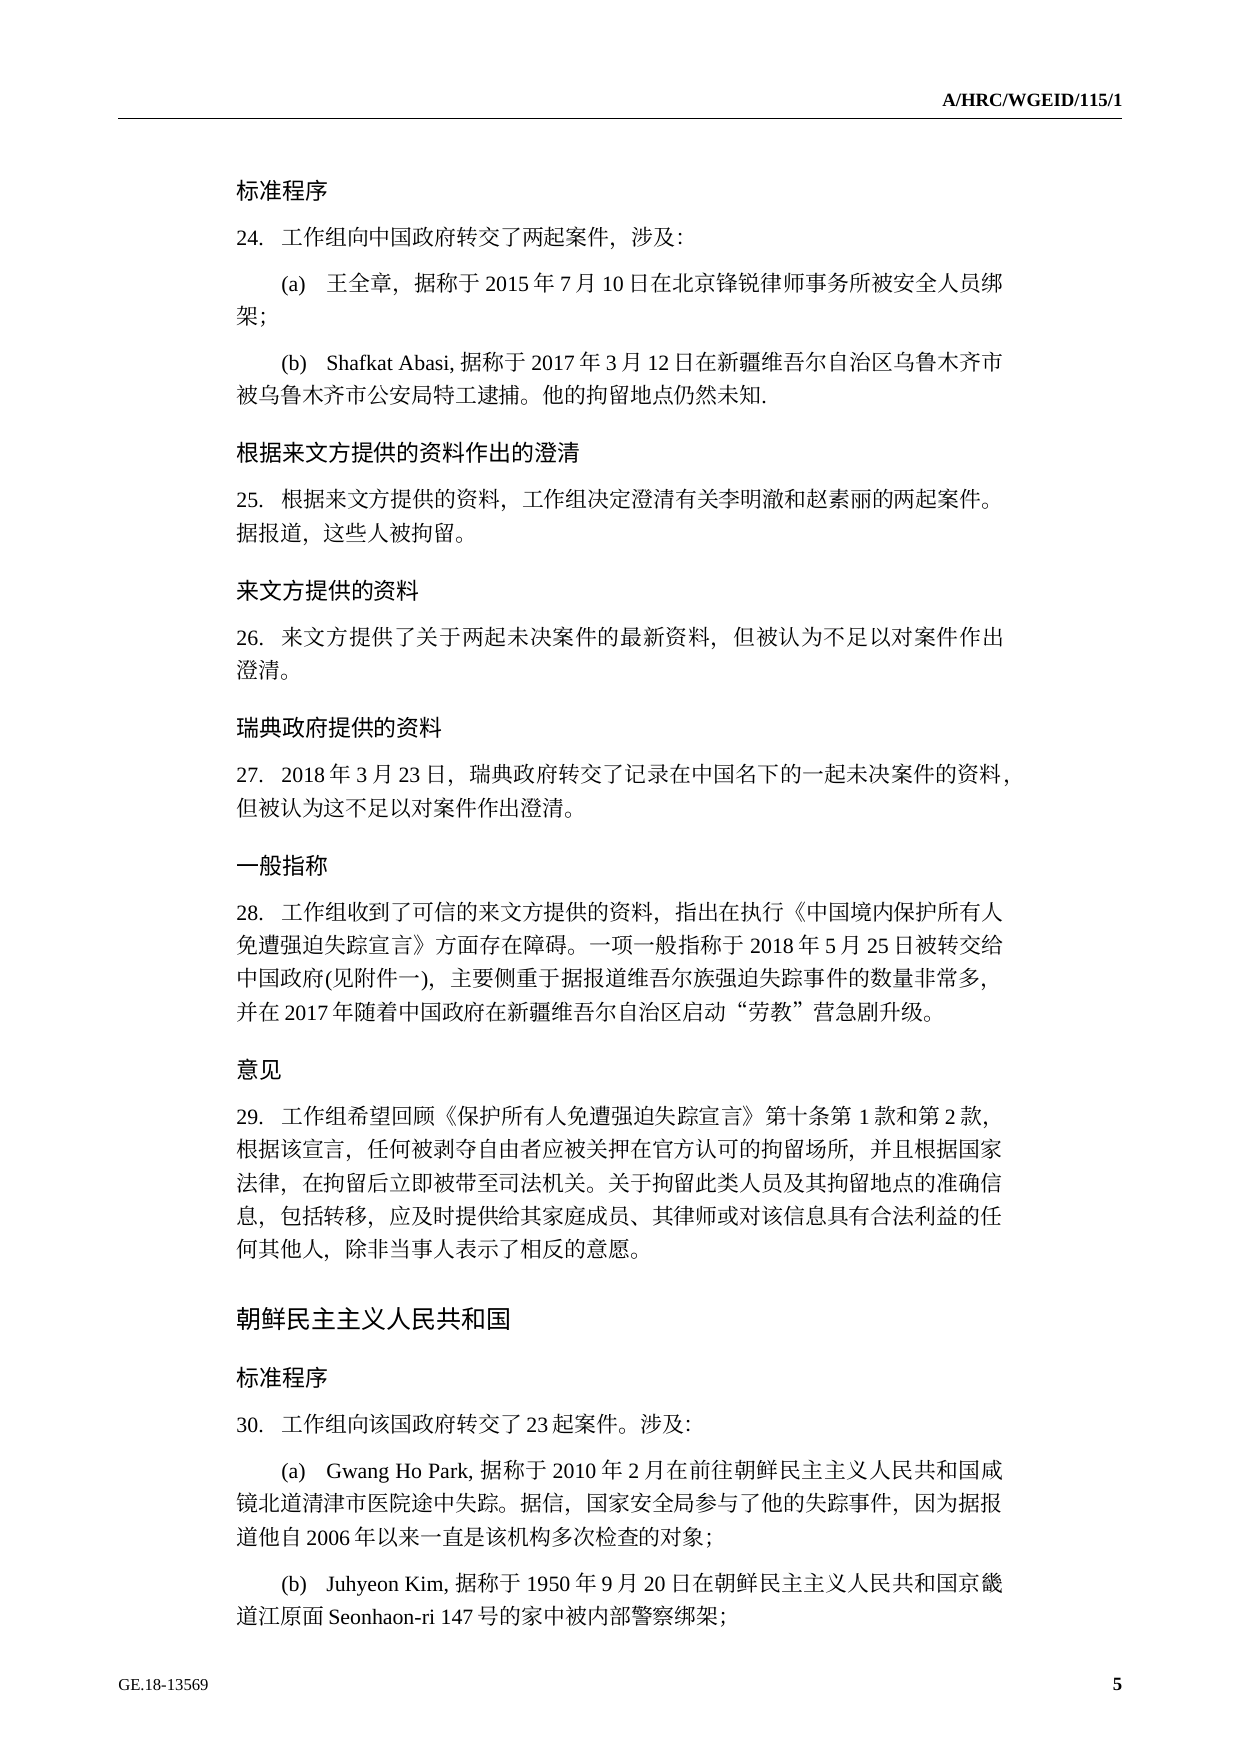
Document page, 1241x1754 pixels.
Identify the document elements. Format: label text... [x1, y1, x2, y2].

text (a) 王全章，据称于2015年7月10日在北京锋锐律师事务所被安全人员绑架； [236, 264, 1004, 331]
text 27. 2018年3月23日，瑞典政府转交了记录在中国名下的一起未决案件的资料，但被认为这不足以对案件作出澄清。 [236, 756, 1004, 823]
text 朝鲜民主主义人民共和国 [118, 1302, 1004, 1335]
text (b) Juhyeon Kim, 据称于1950年9月20日在朝鲜民主主义人民共和国京畿道江原面Seonhaon-ri 147号的家中被内部警察绑架； [236, 1564, 1004, 1631]
text 瑞典政府提供的资料 [118, 710, 1004, 743]
text (a) Gwang Ho Park, 据称于2010年2月在前往朝鲜民主主义人民共和国咸镜北道清津市医院途中失踪。据信，国家安全局参与了他的失踪事件，因为据报道他自2006年以来一直是该机构多次检查的对象； [236, 1452, 1004, 1552]
text (b) Shafkat Abasi, 据称于2017年3月12日在新疆维吾尔自治区乌鲁木齐市被乌鲁木齐市公安局特工逮捕。他的拘留地点仍然未知. [236, 343, 1004, 410]
text 来文方提供的资料 [118, 573, 1004, 606]
text 意见 [118, 1052, 1004, 1085]
text 标准程序 [118, 1360, 1004, 1393]
text 29. 工作组希望回顾《保护所有人免遭强迫失踪宣言》第十条第1款和第2款，根据该宣言，任何被剥夺自由者应被关押在官方认可的拘留场所，并且根据国家法律，在拘留后立即被带至司法机关。关于拘留此类人员及其拘留地点的准确信息，包括转移，应及时提供给其家庭成员、其律师或对该信息具有合法利益的任何其他人，除非当事人表示了相反的意愿。 [236, 1098, 1004, 1264]
text 26. 来文方提供了关于两起未决案件的最新资料，但被认为不足以对案件作出澄清。 [236, 618, 1004, 685]
text 标准程序 [118, 173, 1004, 206]
text 25. 根据来文方提供的资料，工作组决定澄清有关李明澈和赵素丽的两起案件。据报道，这些人被拘留。 [236, 481, 1004, 548]
text 24. 工作组向中国政府转交了两起案件，涉及： [236, 218, 1004, 252]
text 30. 工作组向该国政府转交了23起案件。涉及： [236, 1406, 1004, 1439]
text 根据来文方提供的资料作出的澄清 [118, 435, 1004, 468]
text 一般指称 [118, 848, 1004, 881]
text 28. 工作组收到了可信的来文方提供的资料，指出在执行《中国境内保护所有人免遭强迫失踪宣言》方面存在障碍。一项一般指称于2018年5月25日被转交给中国政府(见附件一)，主要侧重于据报道维吾尔族强迫失踪事件的数量非常多，并在2017年随着中国政府在新疆维吾尔自治区启动“劳教”营急剧升级。 [236, 893, 1004, 1027]
